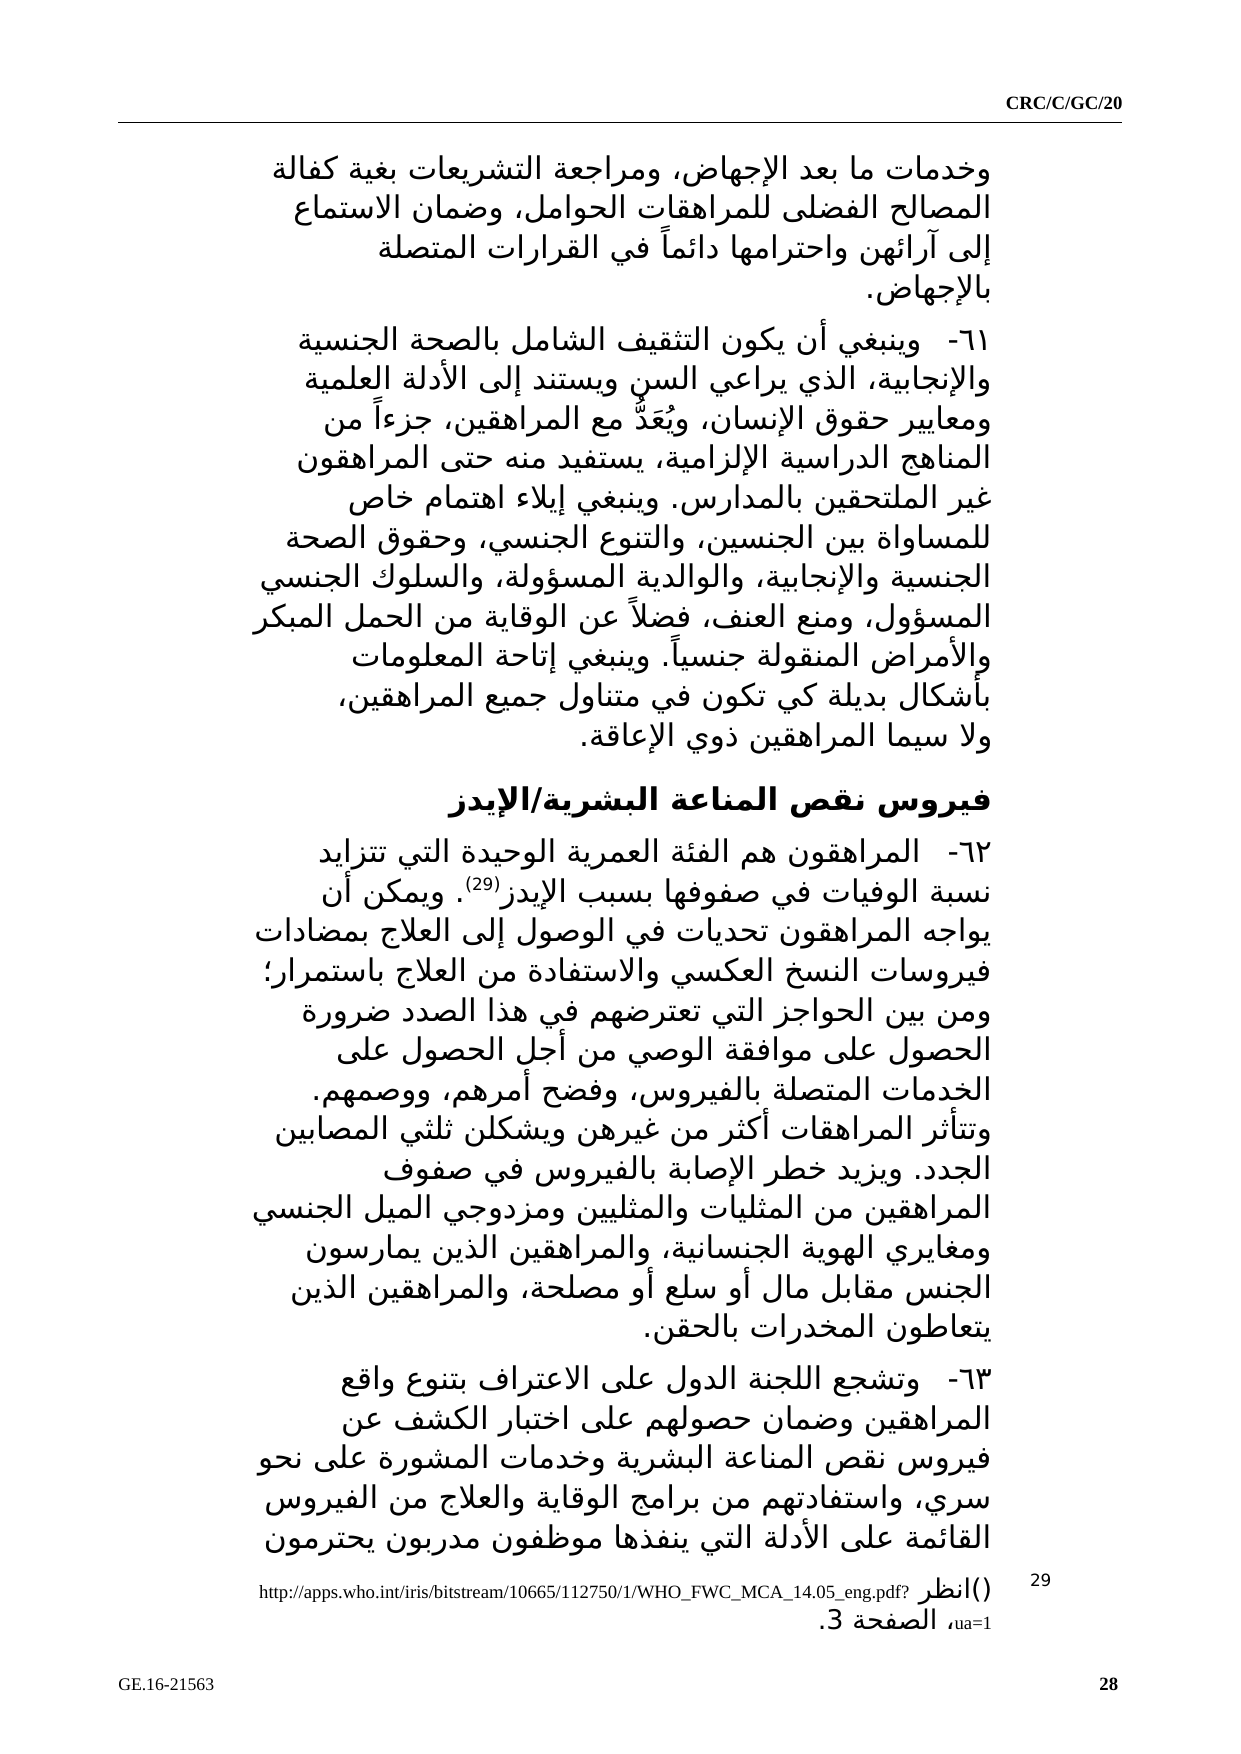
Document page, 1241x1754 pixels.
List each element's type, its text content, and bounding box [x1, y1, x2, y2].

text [248, 1358, 992, 1556]
text ٦٢- المراهقون هم الفئة العمرية الوحيدة التي تتزايد نسبة الوفيات في صفوفها بسبب الإيدز(). ويمكن أن يواجه المراهقون تحديات في الوصول إلى العلاج بمضادات فيروسات النسخ العكسي والاستفادة من العلاج باستمرار؛ ومن بين الحواجز التي تعترضهم في هذا الصدد ضرورة الحصول على موافقة الوصي من أجل الحصول على الخدمات المتصلة بالفيروس، وفضح أمرهم، ووصمهم. وتتأثر المراهقات أكثر من غيرهن ويشكلن ثلثي المصابين الجدد. [248, 831, 992, 1346]
text ٦١- وينبغي أن يكون التثقيف الشامل بالصحة الجنسية والإنجابية، الذي يراعي السن ويستند إلى الأدلة العلمية ومعايير حقوق الإنسان، ويُعَدُّ مع المراهقين، جزءاً من المناهج الدراسية الإلزامية، يستفيد منه حتى المراهقون غير الملتحقين بالمدارس. وينبغي إيلاء اهتمام خاص للمساواة بين الجنسين، والتنوع الجنسي، وحقوق الصحة الجنسية والإنجابية، والوالدية المسؤولة، والسلوك الجنسي المسؤول، ومنع العنف، فضلاً عن الوقاية من الحمل المبكر والأمراض المنقولة جنسياً. وينبغي إتاحة المعلومات بأشكال بديلة كي تكون في متناول جميع المراهقين، ولا سيما المراهقين ذوي الإعاقة. [248, 318, 992, 754]
text فيروس نقص المناعة البشرية/الإيدز [248, 779, 1122, 818]
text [248, 148, 992, 306]
